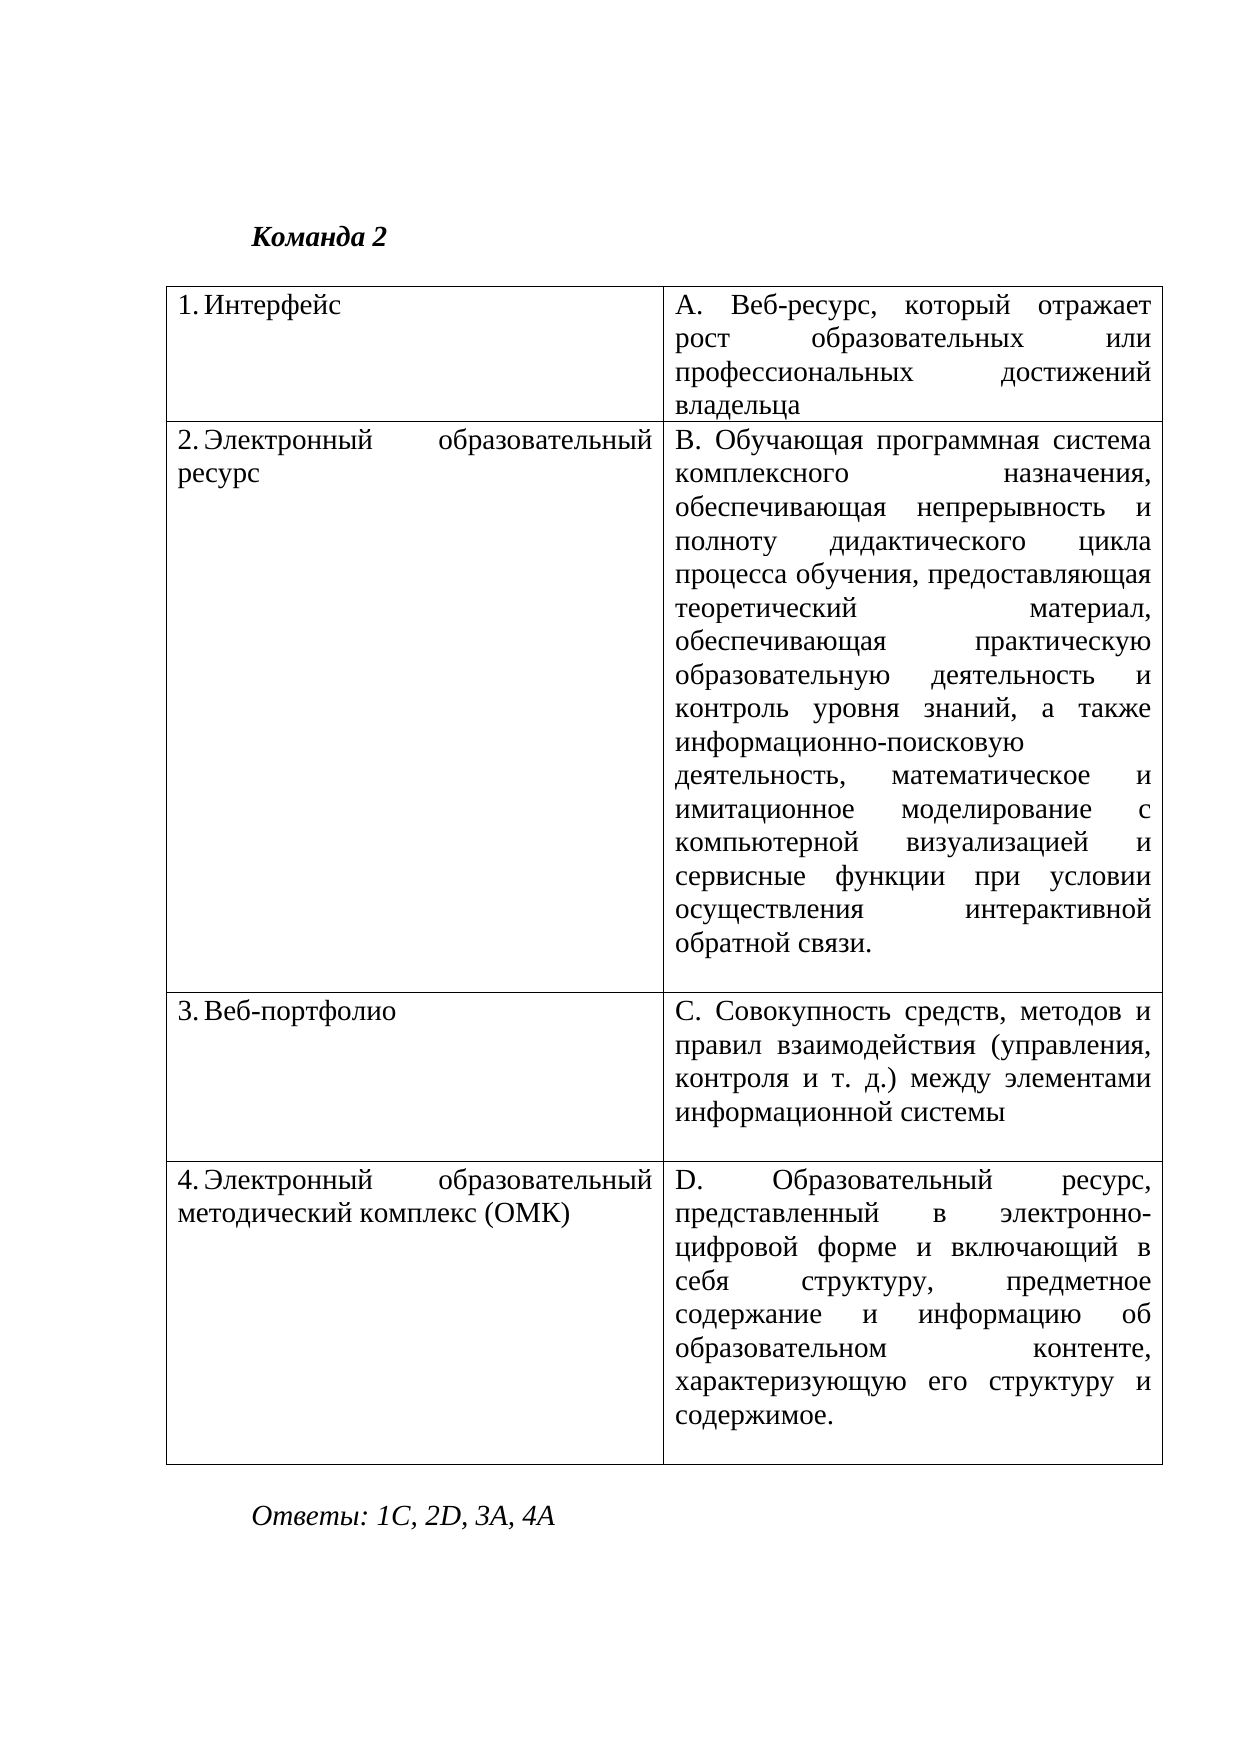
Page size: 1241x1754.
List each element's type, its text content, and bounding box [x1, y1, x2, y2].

table_cell B. Обучающая программная система комплексного назначения, обеспечивающая непрерывность и полноту дидактического цикла процесса обучения, предоставляющая теоретический материал, обеспечивающая практическую образовательную деятельность и контроль уровня знаний, а также информационно-поисковую деятельность, математическое и имитационное моделирование с компьютерной визуализацией и сервисные функции при условии осуществления интерактивной обратной связи. [664, 422, 1162, 992]
table_header А. Веб-ресурс, который отражает рост образовательных или профессиональных достижений владельца [664, 287, 1162, 421]
table_cell D. Образовательный ресурс, представленный в электронно-цифровой форме и включающий в себя структуру, предметное содержание и информацию об образовательном контенте, характеризующую его структуру и содержимое. [664, 1162, 1162, 1464]
table_cell C. Совокупность средств, методов и правил взаимодействия (управления, контроля и т. д.) между элементами информационной системы [664, 993, 1162, 1161]
table_cell Электронный образовательный методический комплекс (ОМК) [167, 1162, 663, 1464]
table_header Интерфейс [167, 287, 663, 421]
list Ответы: 1С, 2D, 3А, 4А [177, 1498, 1152, 1532]
table_cell Электронный образовательный ресурс [167, 422, 663, 992]
list Команда 2 [177, 219, 1152, 252]
table_cell Веб-портфолио [167, 993, 663, 1161]
